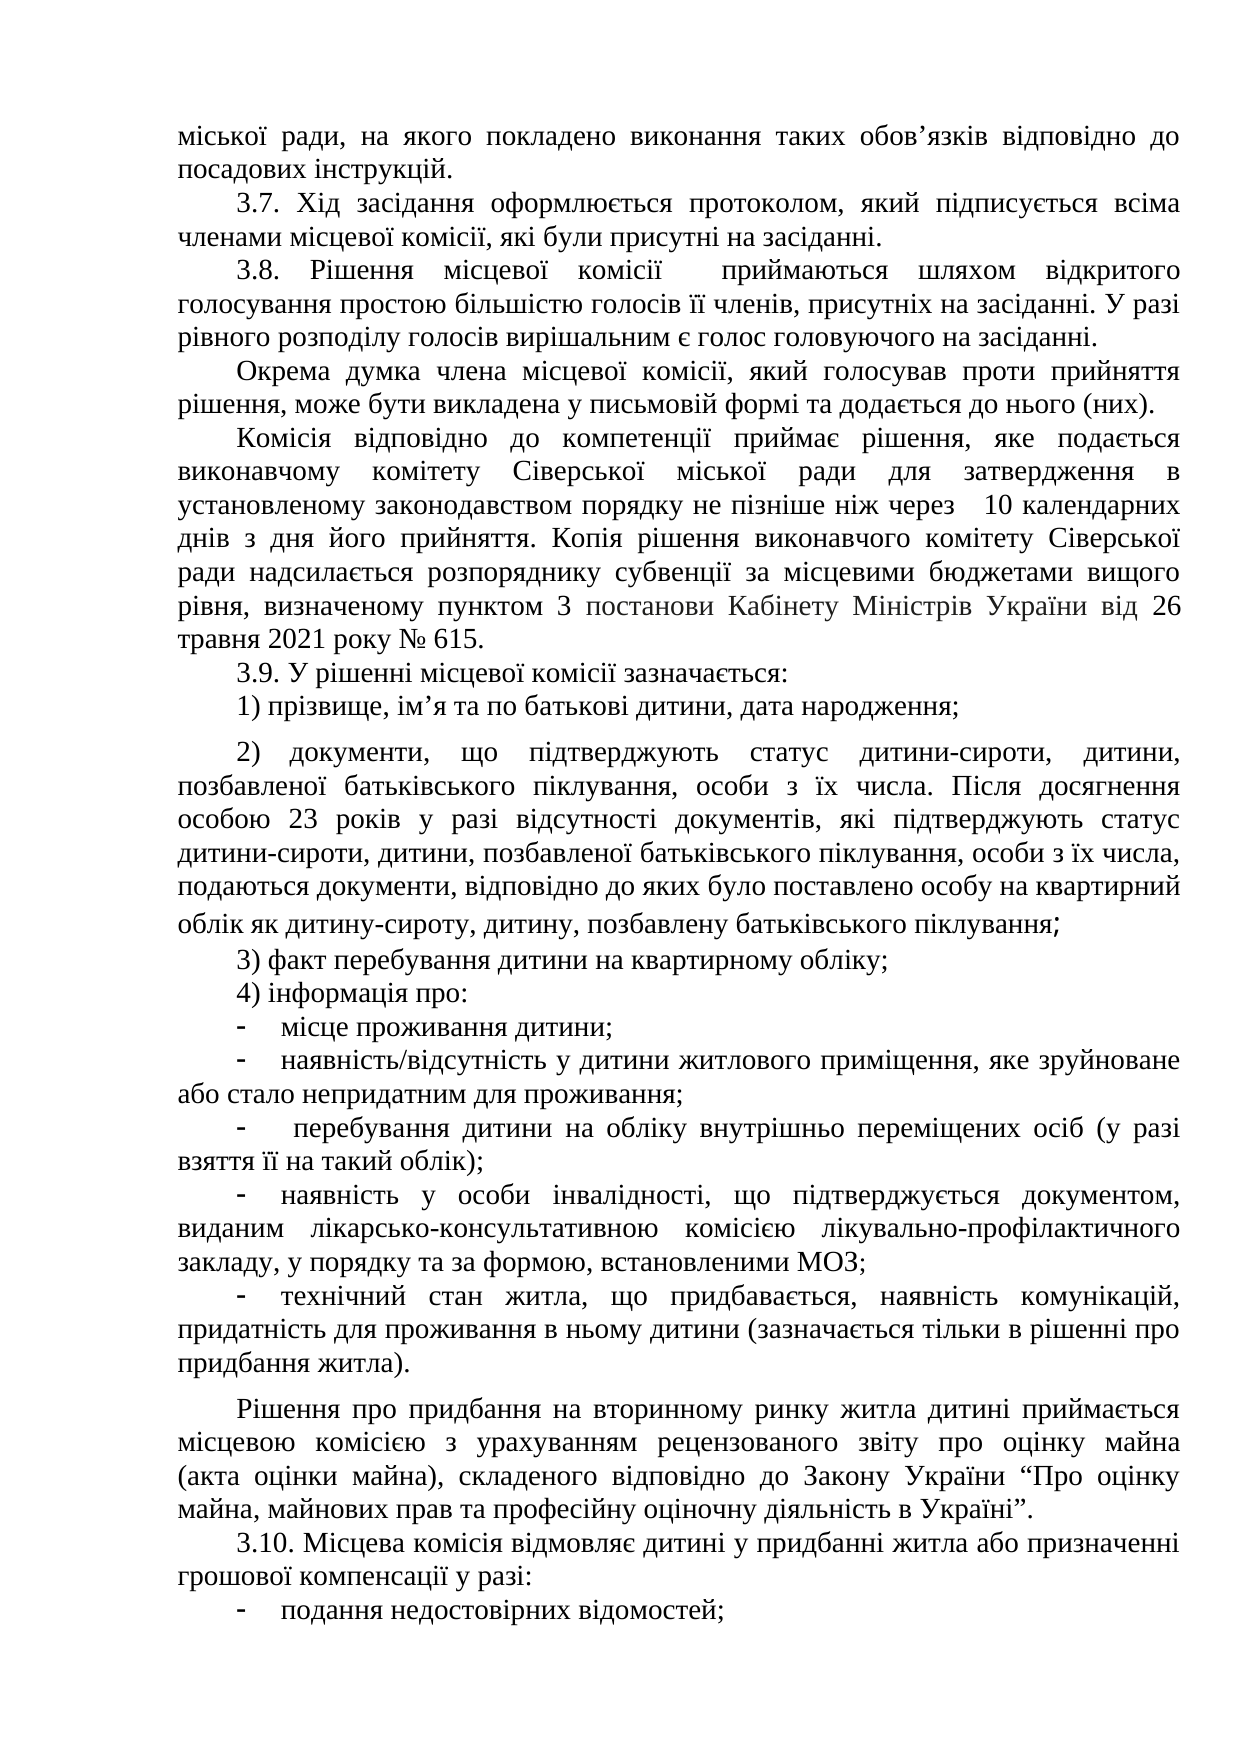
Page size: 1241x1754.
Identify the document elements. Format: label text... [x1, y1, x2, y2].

list перебування дитини на обліку внутрішньо переміщених осіб (у разі взяття її на такий облік); [177, 1110, 1181, 1177]
list наявність у особи інвалідності, що підтверджується документом, виданим лікарсько-консультативною комісією лікувально-профілактичного закладу, у порядку та за формою, встановленими МОЗ; [177, 1177, 1181, 1278]
text 3.7. Хід засідання оформлюється протоколом, який підписується всіма членами місцевої комісії, які були присутні на засіданні. [177, 185, 1181, 252]
text Окрема думка члена місцевої комісії, який голосував проти прийняття рішення, може бути викладена у письмовій формі та додається до нього (них). [177, 353, 1181, 420]
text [177, 118, 1181, 185]
text 4) інформація про: [177, 975, 1181, 1009]
list наявність/відсутність у дитини житлового приміщення, яке зруйноване або стало непридатним для проживання; [177, 1042, 1181, 1110]
text 3) факт перебування дитини на квартирному обліку; [177, 942, 1181, 975]
list місце проживання дитини; [236, 1009, 1181, 1042]
text 1) прізвище, ім’я та по батькові дитини, дата народження; [177, 688, 1181, 722]
text Комісія відповідно до компетенції приймає рішення, яке подається виконавчому комітету Сіверської міської ради для затвердження в установленому законодавством порядку не пізніше ніж через 10 календарних днів з дня його прийняття. Копія рішення виконавчого комітету Сіверської ради надсилається розпоряднику субвенції за місцевими бюджетами вищого рівня, визначеному пунктом 3 постанови Кабінету Міністрів України від 26 травня 2021 року № 615. [177, 420, 1181, 655]
text Рішення про придбання на вторинному ринку житла дитині приймається місцевою комісією з урахуванням рецензованого звіту про оцінку майна (акта оцінки майна), складеного відповідно до Закону України “Про оцінку майна, майнових прав та професійну оціночну діяльність в Україні”. [177, 1391, 1181, 1525]
list подання недостовірних відомостей; [177, 1592, 1181, 1626]
list технічний стан житла, що придбавається, наявність комунікацій, придатність для проживання в ньому дитини (зазначається тільки в рішенні про придбання житла). [177, 1278, 1181, 1378]
text 3.8. Рішення місцевої комісії приймаються шляхом відкритого голосування простою більшістю голосів її членів, присутніх на засіданні. У разі рівного розподілу голосів вирішальним є голос головуючого на засіданні. [177, 252, 1181, 353]
text 2) документи, що підтверджують статус дитини-сироти, дитини, позбавленої батьківського піклування, особи з їх числа. Після досягнення особою 23 років у разі відсутності документів, які підтверджують статус дитини-сироти, дитини, позбавленої батьківського піклування, особи з їх числа, подаються документи, відповідно до яких було поставлено особу на квартирний облік як дитину-сироту, дитину, позбавлену батьківського піклування; [177, 734, 1181, 942]
text 3.9. У рішенні місцевої комісії зазначається: [177, 655, 1181, 688]
text 3.10. Місцева комісія відмовляє дитині у придбанні житла або призначенні грошової компенсації у разі: [177, 1525, 1181, 1592]
